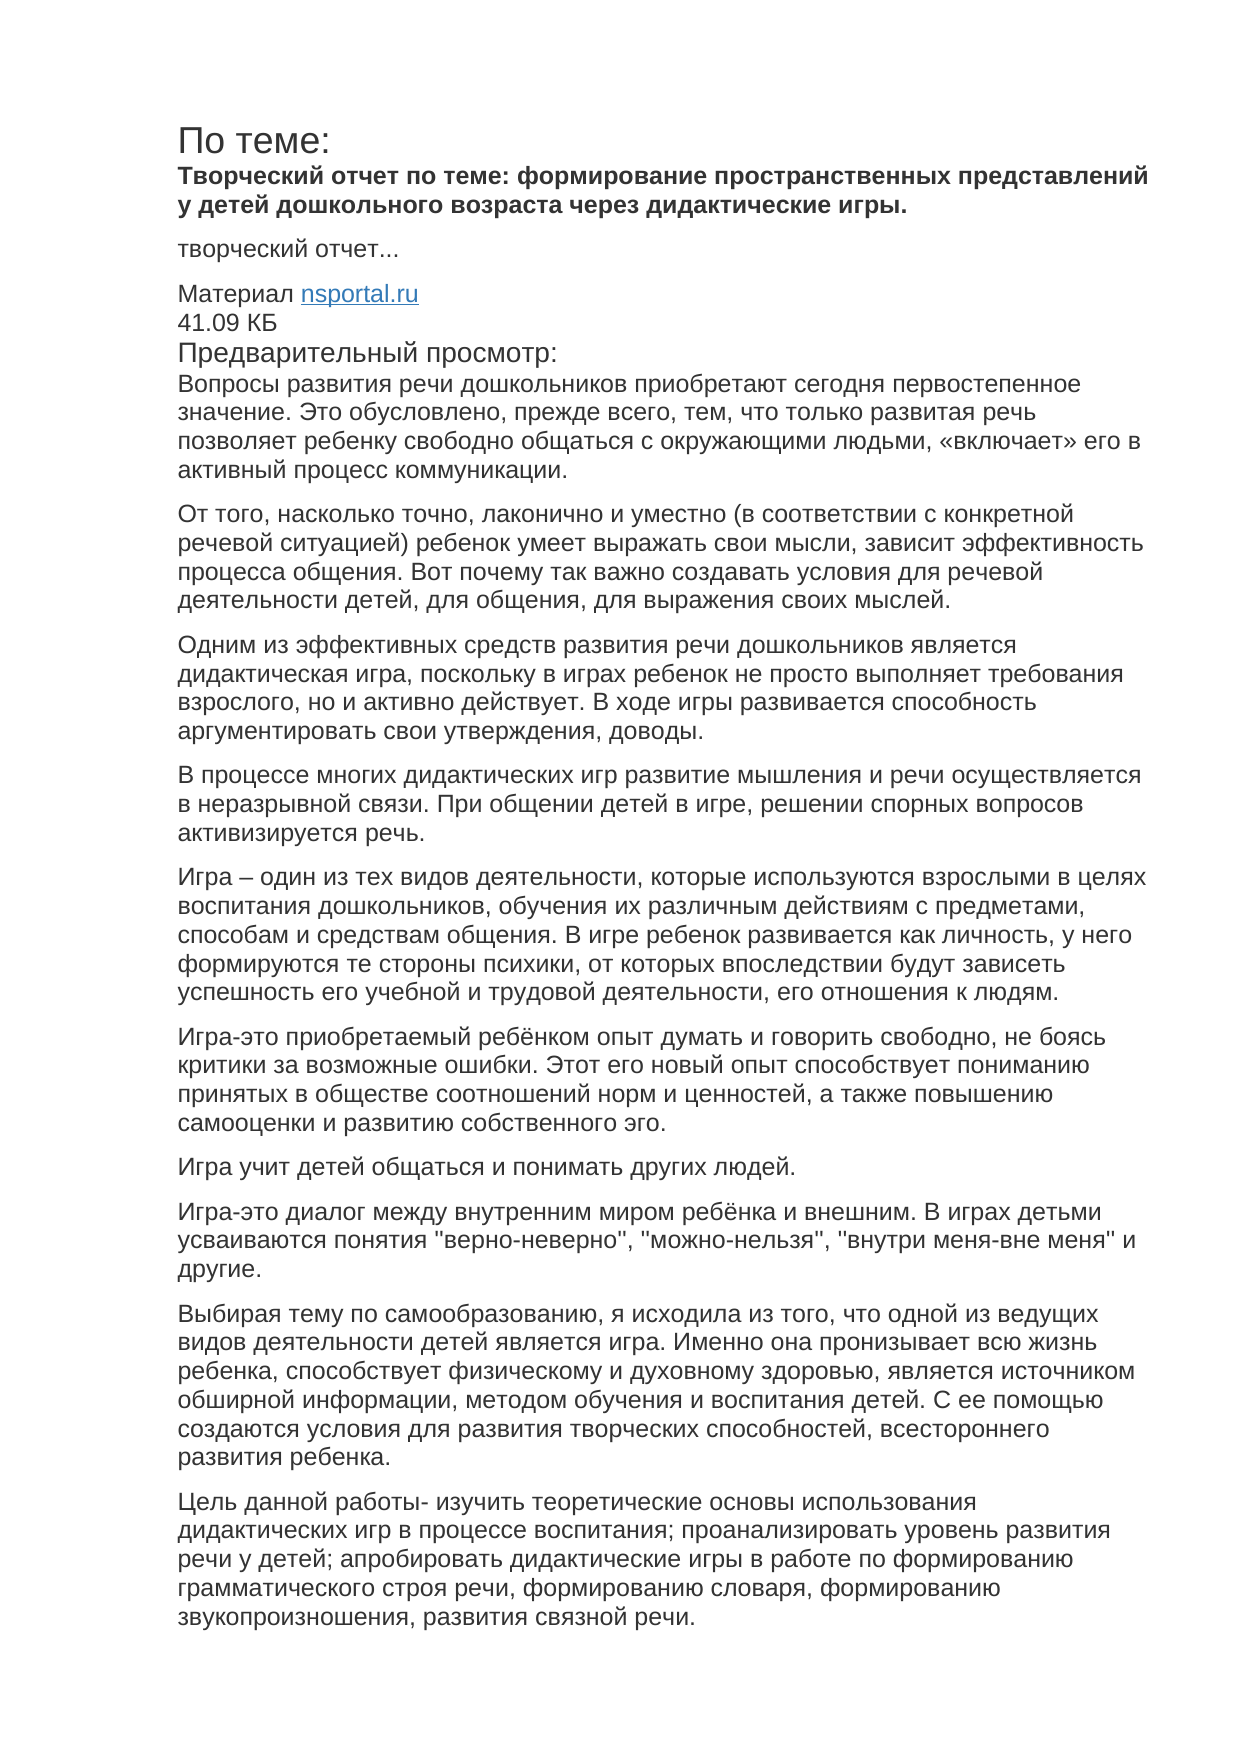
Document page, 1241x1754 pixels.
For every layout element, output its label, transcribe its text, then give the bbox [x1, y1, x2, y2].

text Игра-это приобретаемый ребёнком опыт думать и говорить свободно, не боясь критики за возможные ошибки. Этот его новый опыт способствует пониманию принятых в обществе соотношений норм и ценностей, а также повышению самооценки и развитию собственного эго. [177, 1022, 1152, 1137]
text Предварительный просмотр: [177, 336, 1152, 369]
text По теме: [177, 118, 1152, 161]
text Материал nsportal.ru [177, 279, 1152, 307]
text Цель данной работы- изучить теоретические основы использования дидактических игр в процессе воспитания; проанализировать уровень развития речи у детей; апробировать дидактические игры в работе по формированию грамматического строя речи, формированию словаря, формированию звукопроизношения, развития связной речи. [177, 1487, 1152, 1631]
text 41.09 КБ [177, 307, 1152, 336]
text Одним из эффективных средств развития речи дошкольников является дидактическая игра, поскольку в играх ребенок не просто выполняет требования взрослого, но и активно действует. В ходе игры развивается способность аргументировать свои утверждения, доводы. [177, 630, 1152, 745]
text Игра-это диалог между внутренним миром ребёнка и внешним. В играх детьми усваиваются понятия ''верно-неверно'', ''можно-нельзя'', ''внутри меня-вне меня'' и другие. [177, 1197, 1152, 1283]
text творческий отчет... [177, 234, 1152, 263]
text В процессе многих дидактических игр развитие мышления и речи осуществляется в неразрывной связи. При общении детей в игре, решении спорных вопросов активизируется речь. [177, 761, 1152, 847]
text Игра учит детей общаться и понимать других людей. [177, 1152, 1152, 1181]
text От того, насколько точно, лаконично и уместно (в соответствии с конкретной речевой ситуацией) ребенок умеет выражать свои мысли, зависит эффективность процесса общения. Вот почему так важно создавать условия для речевой деятельности детей, для общения, для выражения своих мыслей. [177, 499, 1152, 614]
text Вопросы развития речи дошкольников приобретают сегодня первостепенное значение. Это обусловлено, прежде всего, тем, что только развитая речь позволяет ребенку свободно общаться с окружающими людьми, «включает» его в активный процесс коммуникации. [177, 369, 1152, 484]
text Выбирая тему по самообразованию, я исходила из того, что одной из ведущих видов деятельности детей является игра. Именно она пронизывает всю жизнь ребенка, способствует физическому и духовному здоровью, является источником обширной информации, методом обучения и воспитания детей. С ее помощью создаются условия для развития творческих способностей, всестороннего развития ребенка. [177, 1299, 1152, 1471]
text Игра – один из тех видов деятельности, которые используются взрослыми в целях воспитания дошкольников, обучения их различным действиям с предметами, способам и средствам общения. В игре ребенок развивается как личность, у него формируются те стороны психики, от которых впоследствии будут зависеть успешность его учебной и трудовой деятельности, его отношения к людям. [177, 862, 1152, 1006]
text Творческий отчет по теме: формирование пространственных представлений у детей дошкольного возраста через дидактические игры. [177, 161, 1152, 219]
